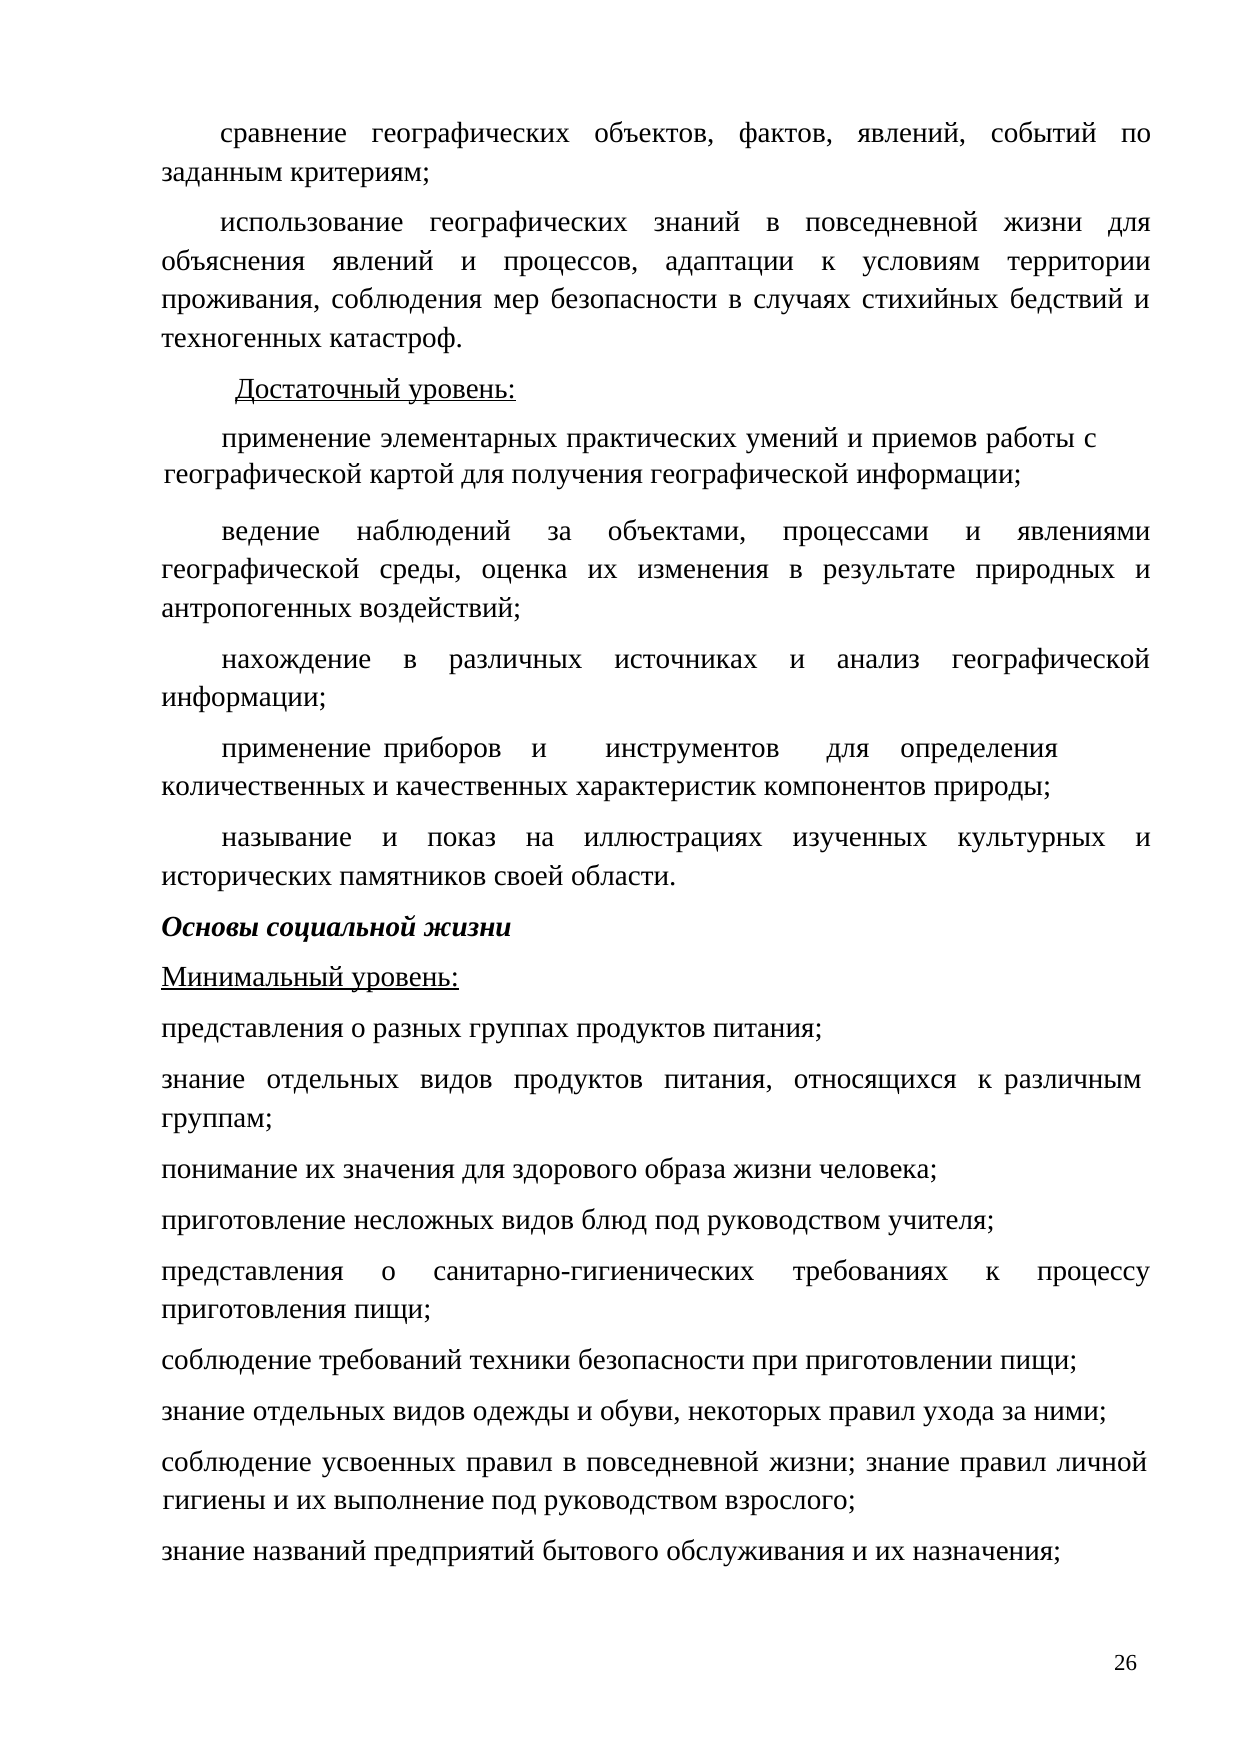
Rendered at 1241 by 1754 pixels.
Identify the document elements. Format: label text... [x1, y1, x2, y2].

text ведение наблюдений за объектами, процессами и явлениями географической среды, оценка их изменения в результате природных и антропогенных воздействий; [161, 513, 1151, 623]
text соблюдение требований техники безопасности при приготовлении пищи; знание отдельных видов одежды и обуви, некоторых правил ухода за ними; [161, 1342, 1145, 1426]
text применение приборов и инструментов для определения количественных и качественных характеристик компонентов природы; [161, 730, 1058, 802]
text знание названий предприятий бытового обслуживания и их назначения; [161, 1533, 1180, 1567]
text называние и показ на иллюстрациях изученных культурных и исторических памятников своей области. [161, 819, 1151, 891]
text Минимальный уровень: [161, 959, 1180, 993]
subtitle Основы социальной жизни [161, 909, 1180, 943]
text знание отдельных видов продуктов питания, относящихся к различным группам; [161, 1062, 1150, 1134]
text использование географических знаний в повседневной жизни для объяснения явлений и процессов, адаптации к условиям территории проживания, соблюдения мер безопасности в случаях стихийных бедствий и техногенных катастроф. [161, 204, 1151, 353]
text Достаточный уровень: [235, 371, 1180, 404]
text понимание их значения для здорового образа жизни человека; приготовление несложных видов блюд под руководством учителя; [161, 1151, 1058, 1236]
text сравнение географических объектов, фактов, явлений, событий по заданным критериям; [161, 115, 1151, 187]
text применение элементарных практических умений и приемов работы с географической картой для получения географической информации; [163, 421, 1180, 490]
text представления о разных группах продуктов питания; [161, 1010, 1180, 1044]
text соблюдение усвоенных правил в повседневной жизни; знание правил личной гигиены и их выполнение под руководством взрослого; [161, 1444, 1180, 1516]
text представления о санитарно-гигиенических требованиях к процессу приготовления пищи; [161, 1253, 1151, 1325]
text нахождение в различных источниках и анализ географической информации; [161, 641, 1150, 713]
